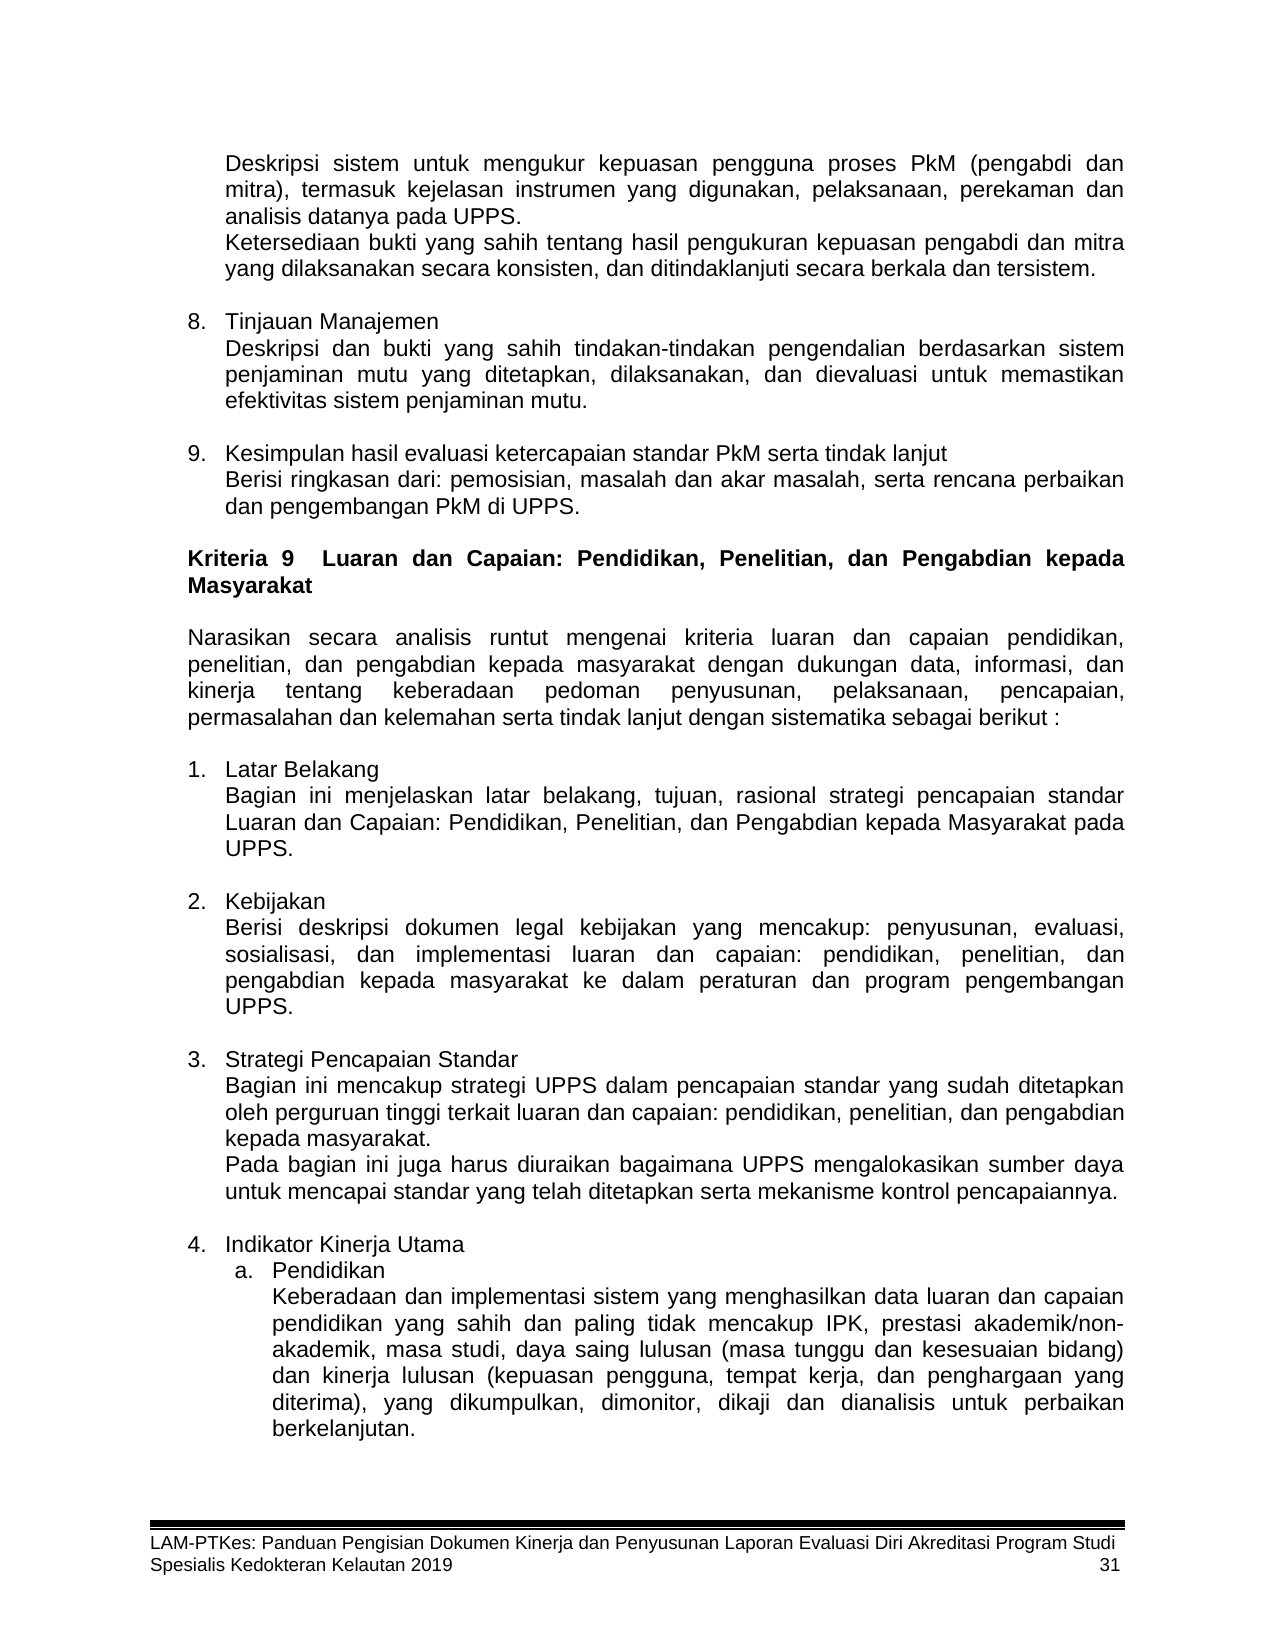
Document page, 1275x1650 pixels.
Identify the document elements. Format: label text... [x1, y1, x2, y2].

text Pada bagian ini juga harus diuraikan bagaimana UPPS mengalokasikan sumber daya untuk mencapai standar yang telah ditetapkan serta mekanisme kontrol pencapaiannya. [225, 1151, 1125, 1204]
list Tinjauan Manajemen [187, 308, 1125, 334]
text Narasikan secara analisis runtut mengenai kriteria luaran dan capaian pendidikan, penelitian, dan pengabdian kepada masyarakat dengan dukungan data, informasi, dan kinerja tentang keberadaan pedoman penyusunan, pelaksanaan, pencapaian, permasalahan dan kelemahan serta tindak lanjut dengan sistematika sebagai berikut : [187, 624, 1125, 730]
list Kesimpulan hasil evaluasi ketercapaian standar PkM serta tindak lanjut [187, 440, 1125, 466]
text Keberadaan dan implementasi sistem yang menghasilkan data luaran dan capaian pendidikan yang sahih dan paling tidak mencakup IPK, prestasi akademik/non-akademik, masa studi, daya saing lulusan (masa tunggu dan kesesuaian bidang) dan kinerja lulusan (kepuasan pengguna, tempat kerja, dan penghargaan yang diterima), yang dikumpulkan, dimonitor, dikaji dan dianalisis untuk perbaikan berkelanjutan. [272, 1283, 1125, 1441]
list Kebijakan [187, 888, 1125, 914]
list Latar Belakang [187, 756, 1125, 782]
text Deskripsi dan bukti yang sahih tindakan-tindakan pengendalian berdasarkan sistem penjaminan mutu yang ditetapkan, dilaksanakan, dan dievaluasi untuk memastikan efektivitas sistem penjaminan mutu. [225, 334, 1125, 413]
text Berisi deskripsi dokumen legal kebijakan yang mencakup: penyusunan, evaluasi, sosialisasi, dan implementasi luaran dan capaian: pendidikan, penelitian, dan pengabdian kepada masyarakat ke dalam peraturan dan program pengembangan UPPS. [225, 914, 1125, 1020]
text Berisi ringkasan dari: pemosisian, masalah dan akar masalah, serta rencana perbaikan dan pengembangan PkM di UPPS. [225, 466, 1125, 519]
text Bagian ini menjelaskan latar belakang, tujuan, rasional strategi pencapaian standar Luaran dan Capaian: Pendidikan, Penelitian, dan Pengabdian kepada Masyarakat pada UPPS. [225, 782, 1125, 862]
text Ketersediaan bukti yang sahih tentang hasil pengukuran kepuasan pengabdi dan mitra yang dilaksanakan secara konsisten, dan ditindaklanjuti secara berkala dan tersistem. [225, 229, 1125, 282]
list Indikator Kinerja Utama [187, 1231, 1125, 1257]
subtitle Kriteria 9 Luaran dan Capaian: Pendidikan, Penelitian, dan Pengabdian kepada Masyarakat [187, 545, 1125, 598]
list Strategi Pencapaian Standar [187, 1046, 1125, 1072]
list Pendidikan [234, 1257, 1125, 1283]
text Deskripsi sistem untuk mengukur kepuasan pengguna proses PkM (pengabdi dan mitra), termasuk kejelasan instrumen yang digunakan, pelaksanaan, perekaman dan analisis datanya pada UPPS. [225, 150, 1125, 229]
text Bagian ini mencakup strategi UPPS dalam pencapaian standar yang sudah ditetapkan oleh perguruan tinggi terkait luaran dan capaian: pendidikan, penelitian, dan pengabdian kepada masyarakat. [225, 1072, 1125, 1151]
